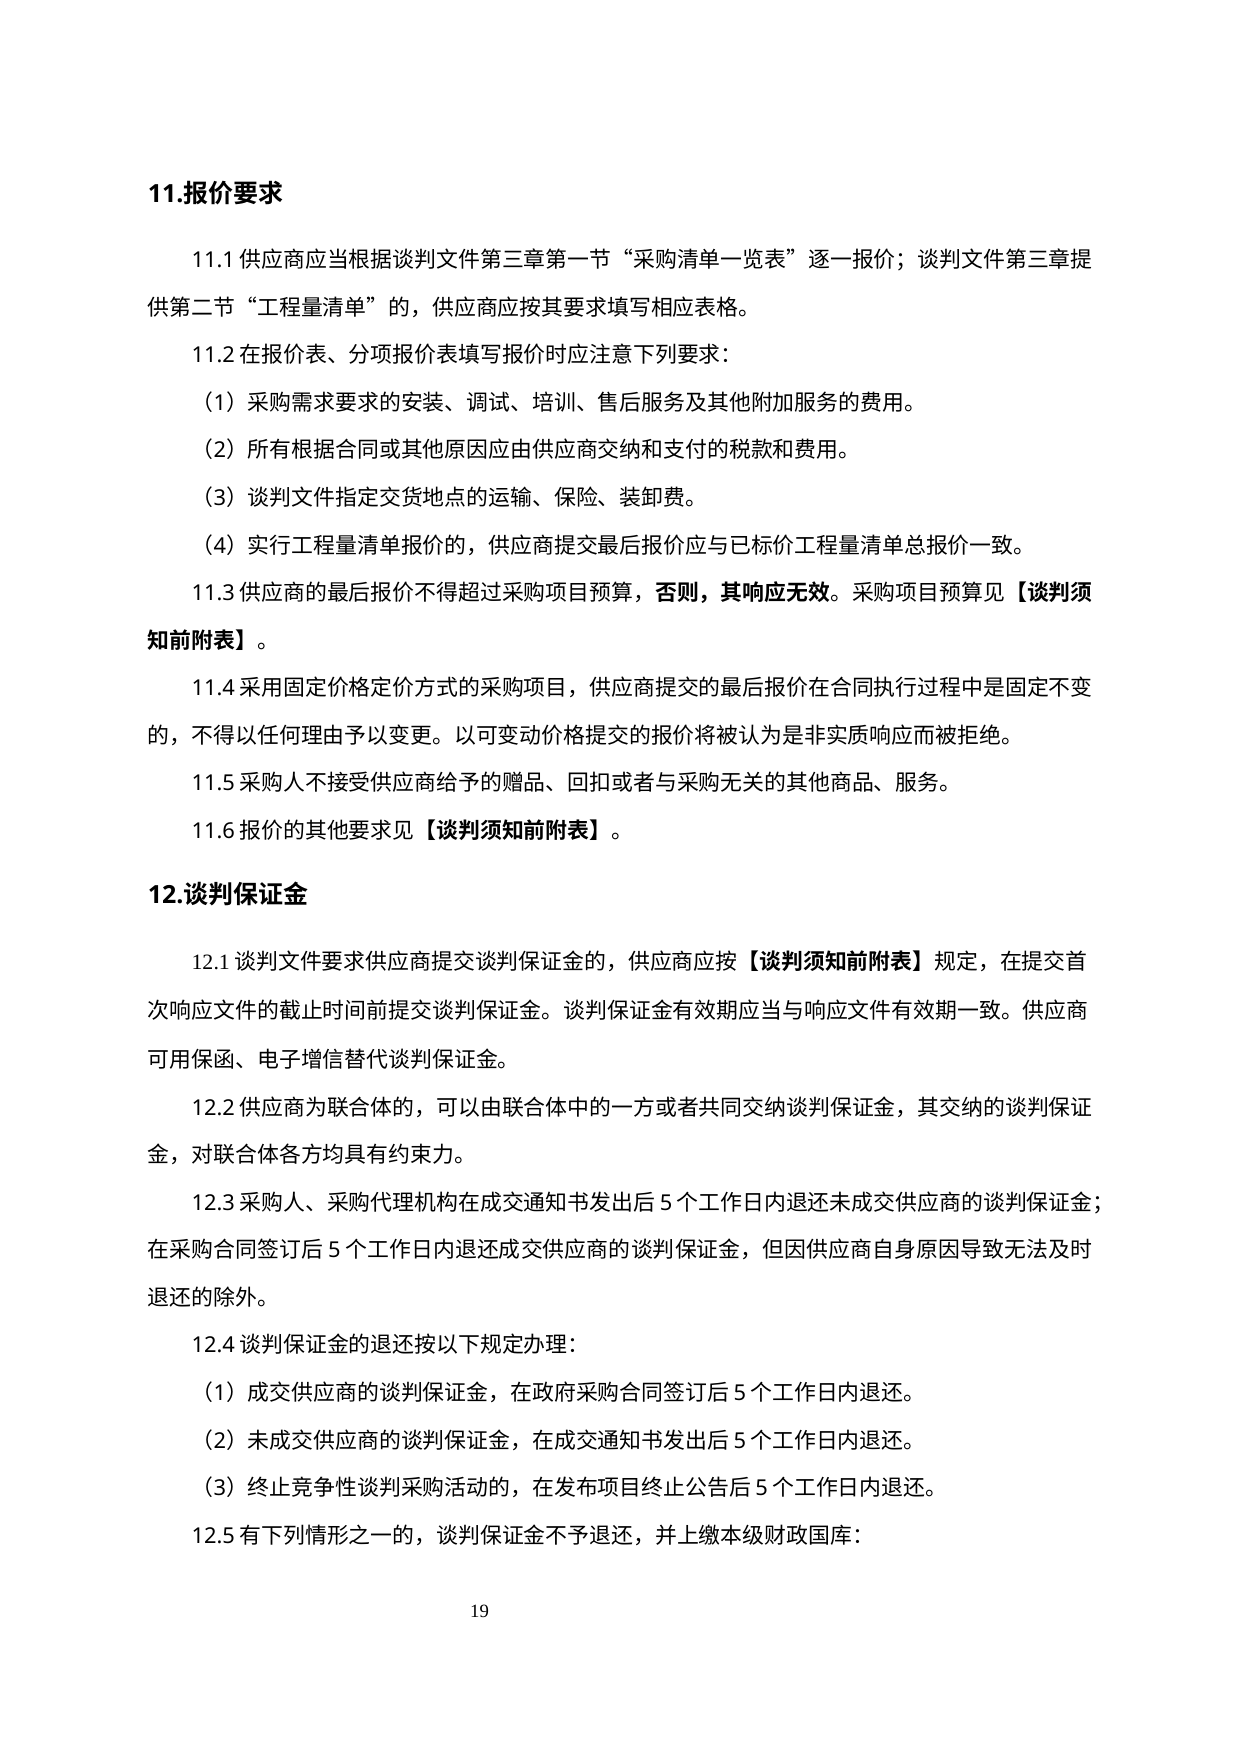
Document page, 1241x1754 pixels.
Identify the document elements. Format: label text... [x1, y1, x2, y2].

text 12.4谈判保证金的退还按以下规定办理： [148, 1327, 1092, 1359]
text 11.5采购人不接受供应商给予的赠品、回扣或者与采购无关的其他商品、服务。 [148, 765, 1092, 797]
text 11.3供应商的最后报价不得超过采购项目预算，否则，其响应无效。采购项目预算见【谈判须知前附表】。 [148, 575, 1092, 654]
text 12.5有下列情形之一的，谈判保证金不予退还，并上缴本级财政国库： [148, 1518, 1092, 1549]
text 12.2供应商为联合体的，可以由联合体中的一方或者共同交纳谈判保证金，其交纳的谈判保证金，对联合体各方均具有约束力。 [148, 1089, 1092, 1169]
text （2）所有根据合同或其他原因应由供应商交纳和支付的税款和费用。 [148, 432, 1092, 464]
text （1）成交供应商的谈判保证金，在政府采购合同签订后5个工作日内退还。 [148, 1375, 1092, 1407]
text （3）终止竞争性谈判采购活动的，在发布项目终止公告后5个工作日内退还。 [148, 1470, 1092, 1502]
text （1）采购需求要求的安装、调试、培训、售后服务及其他附加服务的费用。 [148, 385, 1092, 417]
text 12.谈判保证金 [148, 861, 1092, 926]
text 11.1供应商应当根据谈判文件第三章第一节“采购清单一览表”逐一报价；谈判文件第三章提供第二节“工程量清单”的，供应商应按其要求填写相应表格。 [148, 242, 1092, 321]
text 12.1谈判文件要求供应商提交谈判保证金的，供应商应按【谈判须知前附表】规定，在提交首次响应文件的截止时间前提交谈判保证金。谈判保证金有效期应当与响应文件有效期一致。供应商可用保函、电子增信替代谈判保证金。 [148, 944, 1092, 1074]
text 12.3采购人、采购代理机构在成交通知书发出后5个工作日内退还未成交供应商的谈判保证金；在采购合同签订后5个工作日内退还成交供应商的谈判保证金，但因供应商自身原因导致无法及时退还的除外。 [148, 1185, 1092, 1312]
text （4）实行工程量清单报价的，供应商提交最后报价应与已标价工程量清单总报价一致。 [148, 528, 1092, 559]
text 11.4采用固定价格定价方式的采购项目，供应商提交的最后报价在合同执行过程中是固定不变的，不得以任何理由予以变更。以可变动价格提交的报价将被认为是非实质响应而被拒绝。 [148, 670, 1092, 749]
text （2）未成交供应商的谈判保证金，在成交通知书发出后5个工作日内退还。 [148, 1423, 1092, 1454]
text （3）谈判文件指定交货地点的运输、保险、装卸费。 [148, 480, 1092, 512]
text 11.6报价的其他要求见【谈判须知前附表】。 [148, 813, 1092, 845]
text 11.报价要求 [148, 159, 1092, 224]
text 11.2在报价表、分项报价表填写报价时应注意下列要求： [148, 337, 1092, 369]
